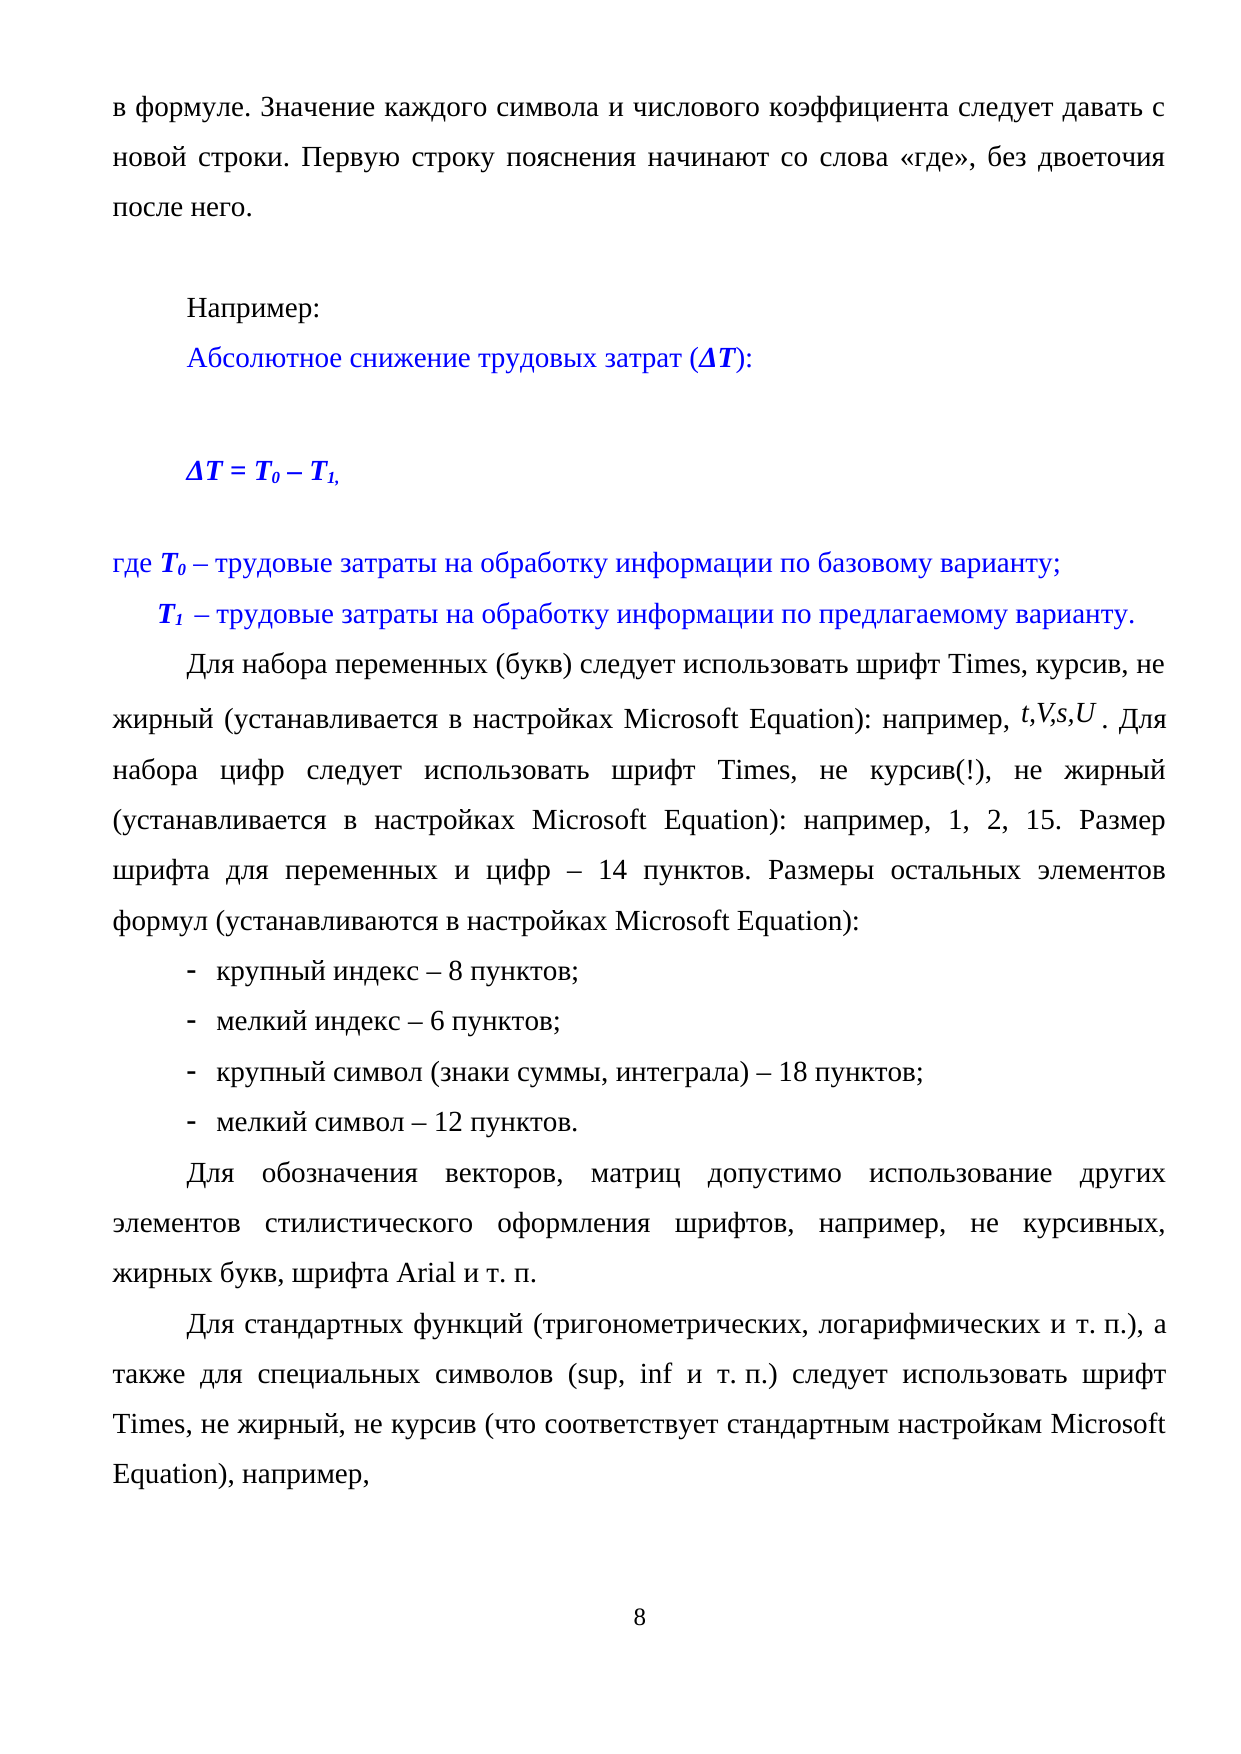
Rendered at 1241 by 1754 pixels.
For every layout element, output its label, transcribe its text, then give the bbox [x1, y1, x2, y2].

text Например: [112, 290, 1167, 323]
list мелкий индекс – 6 пунктов; [112, 1003, 1167, 1037]
list мелкий символ – 12 пунктов. [112, 1104, 1167, 1138]
text Для набора переменных (букв) следует использовать шрифт Times, курсив, не жирный (устанавливается в настройках Microsoft Equation): например, . Для набора цифр следует использовать шрифт Times, не курсив(!), не жирный (устанавливается в настройках Microsoft Equation): например, 1, 2, 15. Размер шрифта для переменных и цифр – 14 пунктов. Размеры остальных элементов формул (устанавливаются в настройках Microsoft Equation): [112, 646, 1167, 936]
list крупный индекс – 8 пунктов; [112, 953, 1167, 987]
text Для обозначения векторов, матриц допустимо использование других элементов стилистического оформления шрифтов, например, не курсивных, жирных букв, шрифта Arial и т. п. [112, 1155, 1167, 1289]
text Абсолютное снижение трудовых затрат (ΔТ): [112, 340, 1167, 374]
text Для стандартных функций (тригонометрических, логарифмических и т. п.), а также для специальных символов (sup, inf и т. п.) следует использовать шрифт Times, не жирный, не курсив (что соответствует стандартным настройкам Microsoft Equation), например, [112, 1306, 1167, 1490]
text Т1 – трудовые затраты на обработку информации по предлагаемому варианту. [157, 596, 1167, 629]
list крупный символ (знаки суммы, интеграла) – 18 пунктов; [112, 1054, 1167, 1088]
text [112, 89, 1167, 223]
text ΔТ = Т0 – Т1, [112, 453, 1167, 487]
text где Т0 – трудовые затраты на обработку информации по базовому варианту; [112, 545, 1167, 579]
